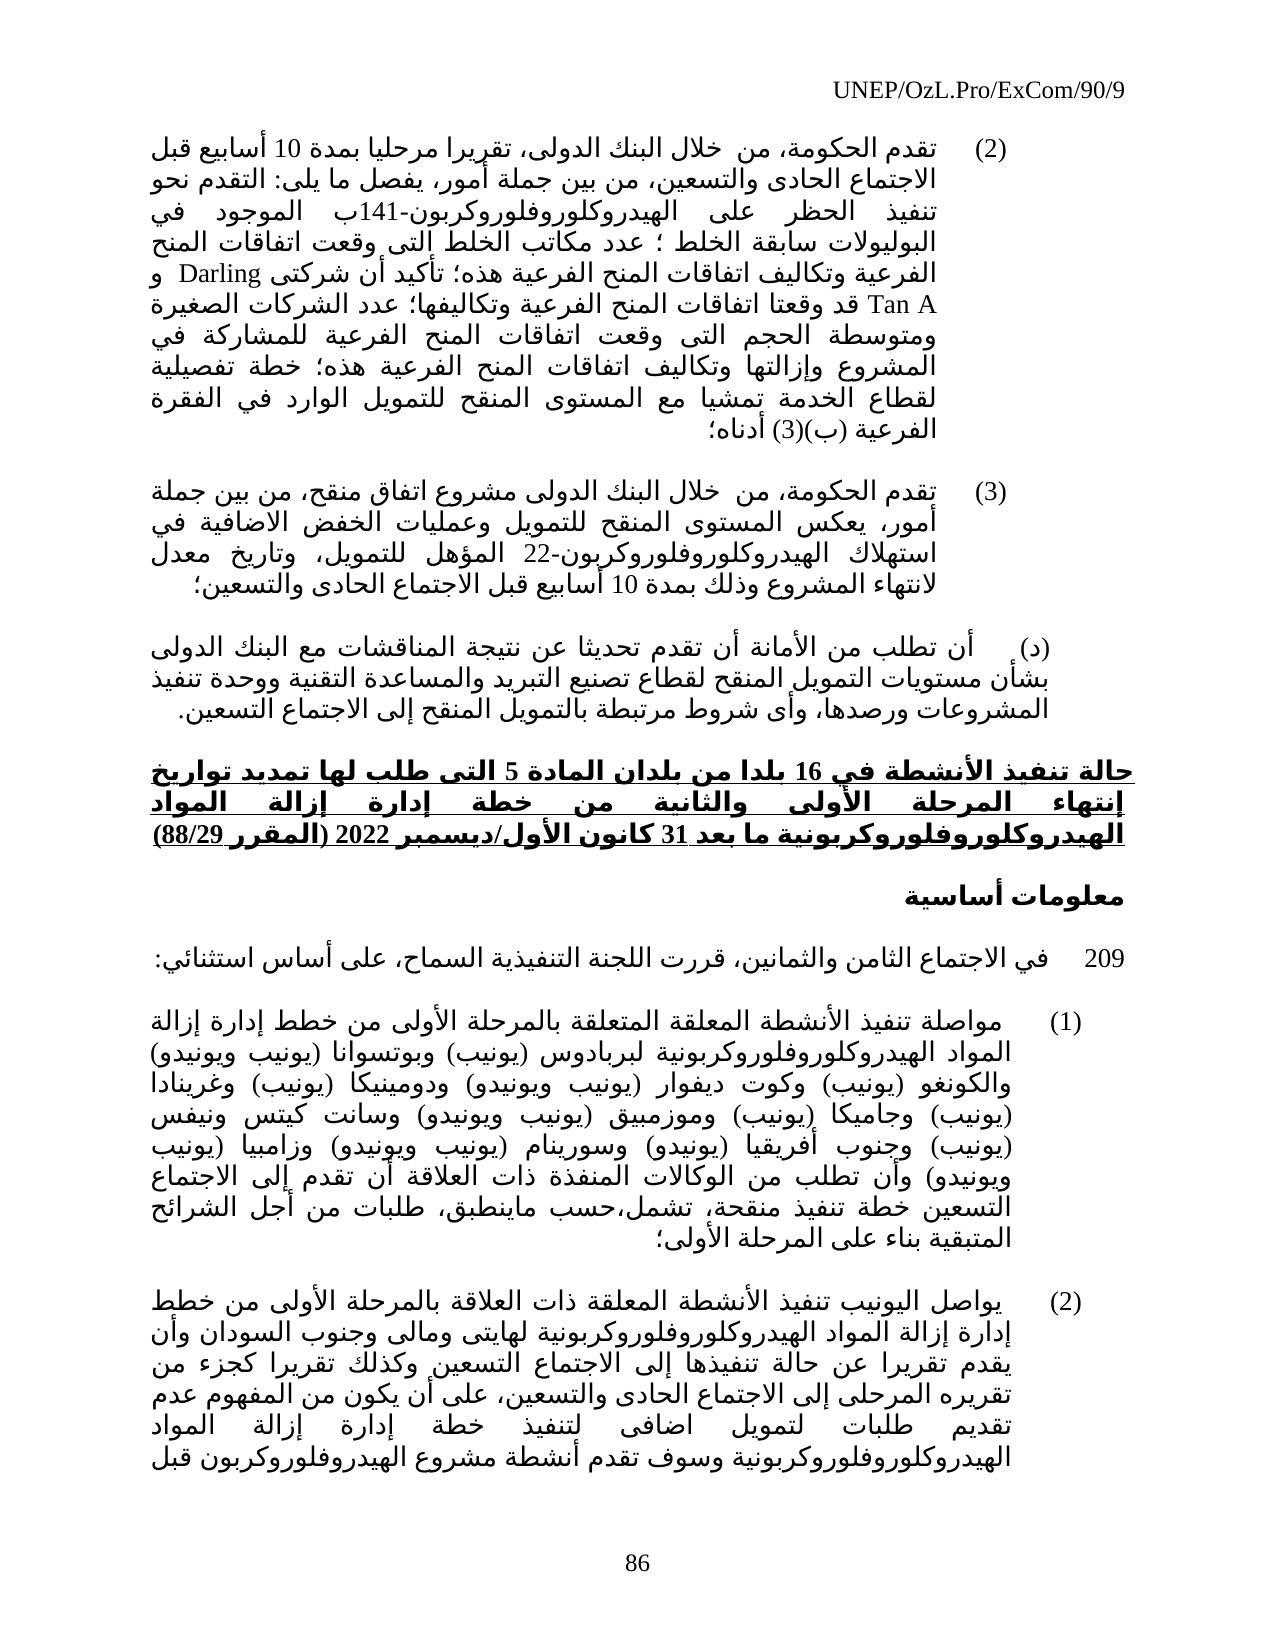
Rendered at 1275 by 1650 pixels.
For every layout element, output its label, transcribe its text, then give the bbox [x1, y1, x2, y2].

list تقدم الحكومة، من خلال البنك الدولى، تقريرا مرحليا بمدة 10 أسابيع قبل الاجتماع الحادى والتسعين، من بين جملة أمور، يفصل ما يلى: التقدم نحو تنفيذ الحظر على الهيدروكلوروفلوروكربون-141ب الموجود في البوليولات سابقة الخلط ؛ عدد مكاتب الخلط التى وقعت اتفاقات المنح الفرعية وتكاليف اتفاقات المنح الفرعية هذه؛ تأكيد أن شركتى Darling و Tan A قد وقعتا اتفاقات المنح الفرعية وتكاليفها؛ عدد الشركات الصغيرة ومتوسطة الحجم التى وقعت اتفاقات المنح الفرعية للمشاركة في المشروع وإزالتها وتكاليف اتفاقات المنح الفرعية هذه؛ خطة تفصيلية لقطاع الخدمة تمشيا مع المستوى المنقح للتمويل الوارد في الفقرة الفرعية (ب)(3) أدناه؛ [150, 132, 975, 444]
text معلومات أساسية [150, 880, 1125, 911]
list تقدم الحكومة، من خلال البنك الدولى مشروع اتفاق منقح، من بين جملة أمور، يعكس المستوى المنقح للتمويل وعمليات الخفض الاضافية في استهلاك الهيدروكلوروفلوروكربون-22 المؤهل للتمويل، وتاريخ معدل لانتهاء المشروع وذلك بمدة 10 أسابيع قبل الاجتماع الحادى والتسعين؛ [150, 475, 975, 600]
text 209 في الاجتماع الثامن والثمانين، قررت اللجنة التنفيذية السماح، على أساس استثنائي: [150, 942, 1125, 973]
text (د) أن تطلب من الأمانة أن تقدم تحديثا عن نتيجة المناقشات مع البنك الدولى بشأن مستويات التمويل المنقح لقطاع تصنيع التبريد والمساعدة التقنية ووحدة تنفيذ المشروعات ورصدها، وأى شروط مرتبطة بالتمويل المنقح إلى الاجتماع التسعين. [150, 631, 1050, 724]
list مواصلة تنفيذ الأنشطة المعلقة المتعلقة بالمرحلة الأولى من خطط إدارة إزالة المواد الهيدروكلوروفلوروكربونية لبربادوس (يونيب) وبوتسوانا (يونيب ويونيدو) والكونغو (يونيب) وكوت ديفوار (يونيب ويونيدو) ودومينيكا (يونيب) وغرينادا (يونيب) وجاميكا (يونيب) وموزمبيق (يونيب ويونيدو) وسانت كيتس ونيفس (يونيب) وجنوب أفريقيا (يونيدو) وسورينام (يونيب ويونيدو) وزامبيا (يونيب ويونيدو) وأن تطلب من الوكالات المنفذة ذات العلاقة أن تقدم إلى الاجتماع التسعين خطة تنفيذ منقحة، تشمل،حسب ماينطبق، طلبات من أجل الشرائح المتبقية بناء على المرحلة الأولى؛ [150, 1004, 1050, 1254]
text حالة تنفيذ الأنشطة في 16 بلدا من بلدان المادة 5 التى طلب لها تمديد تواريخ إنتهاء المرحلة الأولى والثانية من خطة إدارة إزالة المواد الهيدروكلوروفلوروكربونية ما بعد 31 كانون الأول/ديسمبر 2022 (المقرر 88/29) [150, 784, 1134, 849]
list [150, 1285, 1050, 1472]
text حالة تنفيذ الأنشطة في 16 بلدا من بلدان المادة 5 التى طلب لها تمديد تواريخ إنتهاء المرحلة الأولى والثانية من خطة إدارة إزالة المواد الهيدروكلوروفلوروكربونية ما بعد 31 كانون الأول/ديسمبر 2022 (المقرر 88/29) [150, 755, 1134, 783]
